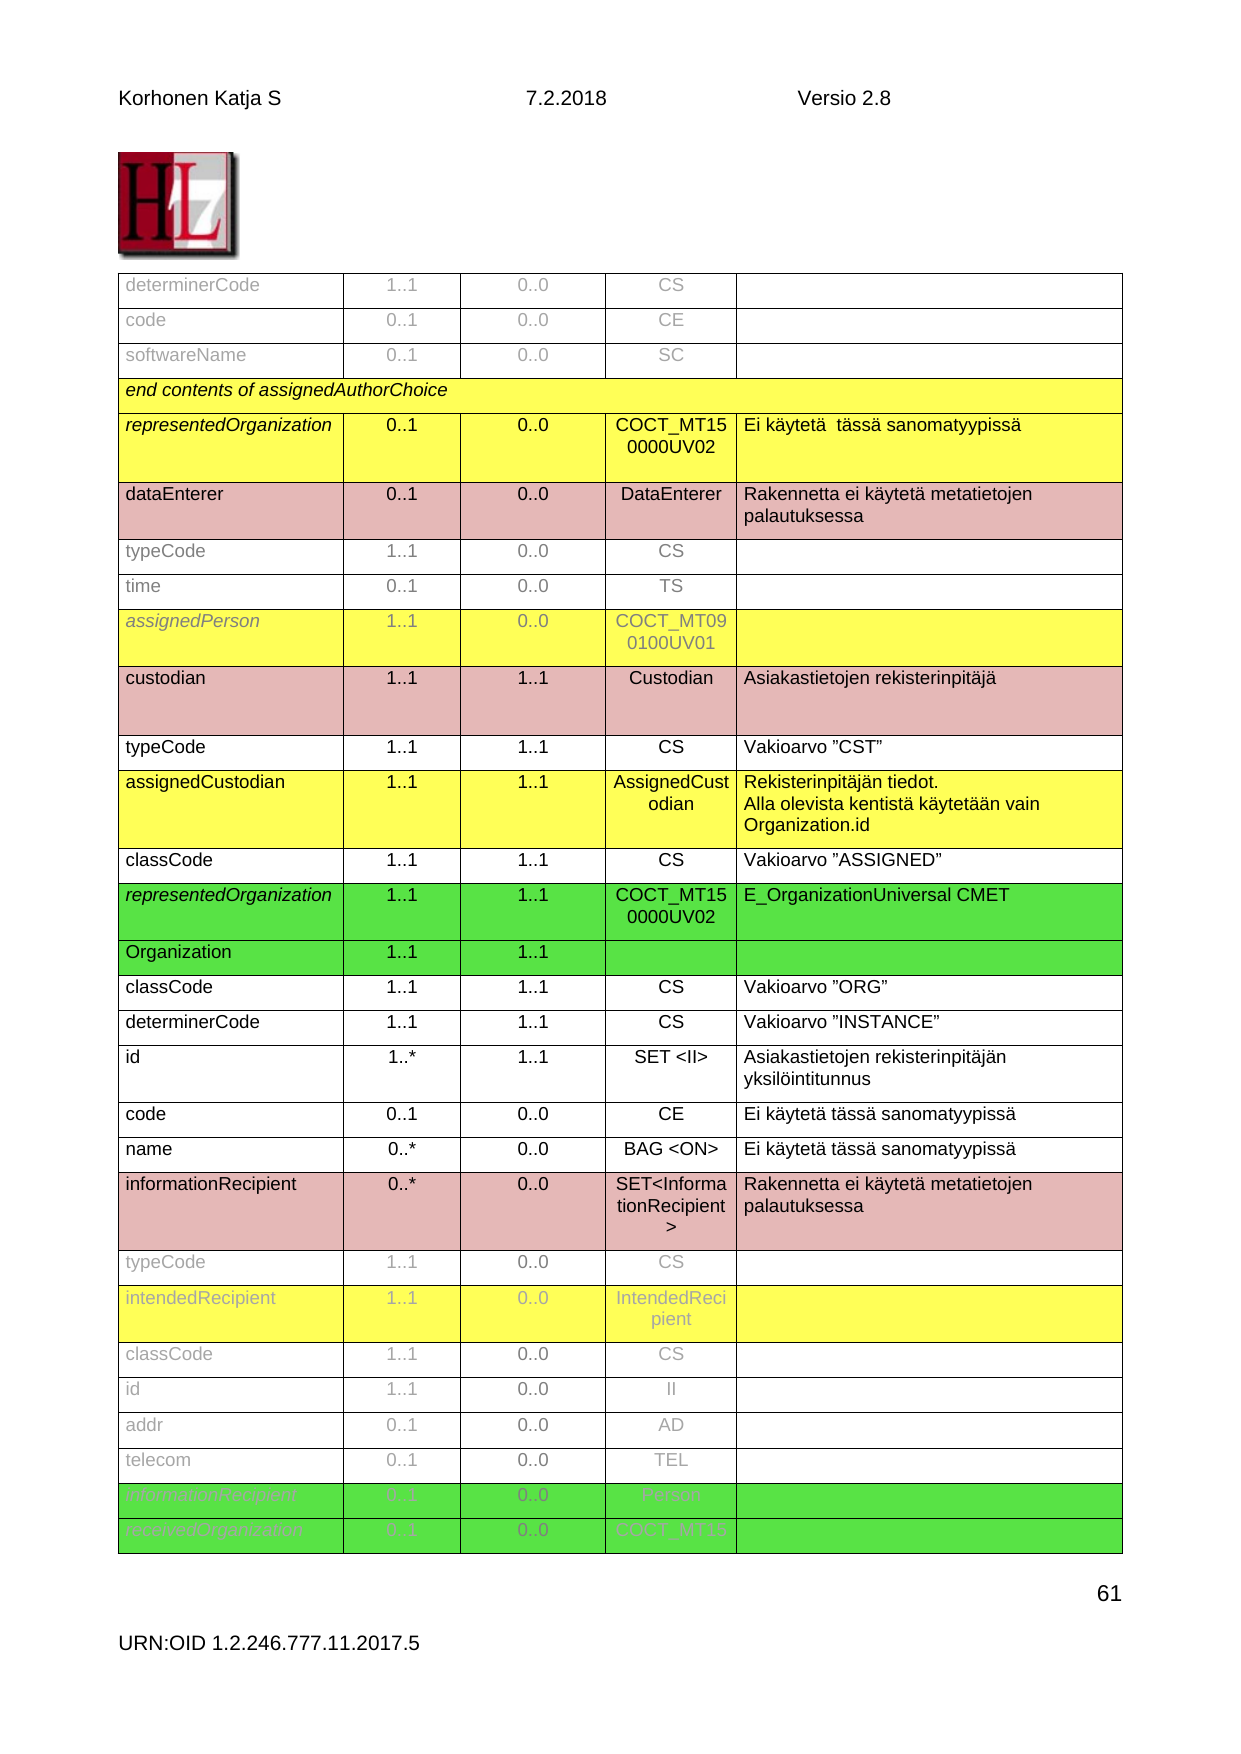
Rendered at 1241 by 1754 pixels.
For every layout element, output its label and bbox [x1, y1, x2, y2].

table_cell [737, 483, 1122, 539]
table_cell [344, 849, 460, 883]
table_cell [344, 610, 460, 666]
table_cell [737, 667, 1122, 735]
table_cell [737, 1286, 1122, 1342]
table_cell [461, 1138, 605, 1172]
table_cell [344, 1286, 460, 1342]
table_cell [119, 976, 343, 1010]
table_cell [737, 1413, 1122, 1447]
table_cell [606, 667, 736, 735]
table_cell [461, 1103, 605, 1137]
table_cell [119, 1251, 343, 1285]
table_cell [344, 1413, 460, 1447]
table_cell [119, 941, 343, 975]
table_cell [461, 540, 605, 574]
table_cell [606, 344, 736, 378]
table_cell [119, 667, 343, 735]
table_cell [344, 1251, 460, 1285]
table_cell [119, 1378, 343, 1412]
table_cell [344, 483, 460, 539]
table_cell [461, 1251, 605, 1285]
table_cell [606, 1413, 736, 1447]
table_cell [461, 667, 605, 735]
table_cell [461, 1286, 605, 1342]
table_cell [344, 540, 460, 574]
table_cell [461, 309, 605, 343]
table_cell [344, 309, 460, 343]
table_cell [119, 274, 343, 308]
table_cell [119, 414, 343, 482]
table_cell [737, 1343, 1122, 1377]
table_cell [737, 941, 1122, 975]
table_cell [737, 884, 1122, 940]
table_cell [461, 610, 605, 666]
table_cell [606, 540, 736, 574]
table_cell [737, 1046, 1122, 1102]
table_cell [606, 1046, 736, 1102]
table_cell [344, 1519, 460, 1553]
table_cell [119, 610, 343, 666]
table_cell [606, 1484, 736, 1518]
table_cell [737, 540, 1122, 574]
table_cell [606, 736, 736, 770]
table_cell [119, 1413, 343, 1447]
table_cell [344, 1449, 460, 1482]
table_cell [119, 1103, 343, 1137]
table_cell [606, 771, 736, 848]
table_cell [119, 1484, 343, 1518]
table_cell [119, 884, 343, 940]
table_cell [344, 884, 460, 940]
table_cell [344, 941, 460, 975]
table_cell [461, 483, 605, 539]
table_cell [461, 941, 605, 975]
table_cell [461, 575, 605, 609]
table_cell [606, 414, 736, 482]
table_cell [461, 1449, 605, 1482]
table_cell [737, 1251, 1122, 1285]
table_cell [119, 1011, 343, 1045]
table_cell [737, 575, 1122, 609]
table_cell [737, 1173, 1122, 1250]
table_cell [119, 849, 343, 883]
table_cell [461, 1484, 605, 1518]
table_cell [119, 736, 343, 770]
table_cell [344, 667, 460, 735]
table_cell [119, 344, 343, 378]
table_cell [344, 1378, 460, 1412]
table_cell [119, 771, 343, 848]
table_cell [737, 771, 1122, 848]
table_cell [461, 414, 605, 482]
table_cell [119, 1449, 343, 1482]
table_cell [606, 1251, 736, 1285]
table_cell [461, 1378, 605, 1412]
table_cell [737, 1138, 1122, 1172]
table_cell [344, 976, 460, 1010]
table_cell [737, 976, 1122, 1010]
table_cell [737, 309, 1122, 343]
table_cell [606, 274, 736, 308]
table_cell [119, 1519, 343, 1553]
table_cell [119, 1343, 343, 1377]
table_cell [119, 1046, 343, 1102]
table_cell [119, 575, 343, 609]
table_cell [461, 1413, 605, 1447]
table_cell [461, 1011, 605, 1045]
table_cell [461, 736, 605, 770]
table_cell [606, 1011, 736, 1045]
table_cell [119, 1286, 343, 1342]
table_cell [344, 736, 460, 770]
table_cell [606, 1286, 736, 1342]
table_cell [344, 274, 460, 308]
picture [118, 152, 241, 260]
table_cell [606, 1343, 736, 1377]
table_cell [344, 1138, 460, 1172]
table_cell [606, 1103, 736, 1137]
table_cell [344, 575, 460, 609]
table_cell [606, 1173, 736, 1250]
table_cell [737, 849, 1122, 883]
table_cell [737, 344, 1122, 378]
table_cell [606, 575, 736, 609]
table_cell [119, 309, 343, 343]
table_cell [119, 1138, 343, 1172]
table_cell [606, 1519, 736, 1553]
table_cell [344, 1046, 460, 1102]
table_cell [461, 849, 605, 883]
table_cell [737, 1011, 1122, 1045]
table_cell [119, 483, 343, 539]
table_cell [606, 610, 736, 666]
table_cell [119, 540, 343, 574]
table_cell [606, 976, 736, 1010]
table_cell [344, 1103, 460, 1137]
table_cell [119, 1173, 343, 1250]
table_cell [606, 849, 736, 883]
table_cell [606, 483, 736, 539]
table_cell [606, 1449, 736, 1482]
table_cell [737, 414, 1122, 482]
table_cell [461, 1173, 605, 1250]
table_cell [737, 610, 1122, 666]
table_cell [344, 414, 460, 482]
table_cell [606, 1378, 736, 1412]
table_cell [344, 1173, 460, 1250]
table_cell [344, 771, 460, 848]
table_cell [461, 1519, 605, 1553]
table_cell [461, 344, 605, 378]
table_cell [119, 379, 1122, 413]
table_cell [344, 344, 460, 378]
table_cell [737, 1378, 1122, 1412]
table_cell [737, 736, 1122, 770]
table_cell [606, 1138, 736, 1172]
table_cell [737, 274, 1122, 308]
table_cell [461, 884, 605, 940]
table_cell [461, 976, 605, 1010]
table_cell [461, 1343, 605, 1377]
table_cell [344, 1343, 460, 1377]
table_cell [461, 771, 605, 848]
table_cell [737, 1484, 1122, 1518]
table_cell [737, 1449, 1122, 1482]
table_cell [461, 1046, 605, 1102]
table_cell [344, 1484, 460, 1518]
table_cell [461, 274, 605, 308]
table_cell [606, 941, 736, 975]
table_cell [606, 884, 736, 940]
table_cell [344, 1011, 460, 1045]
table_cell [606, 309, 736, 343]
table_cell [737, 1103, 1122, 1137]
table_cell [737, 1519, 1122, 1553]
